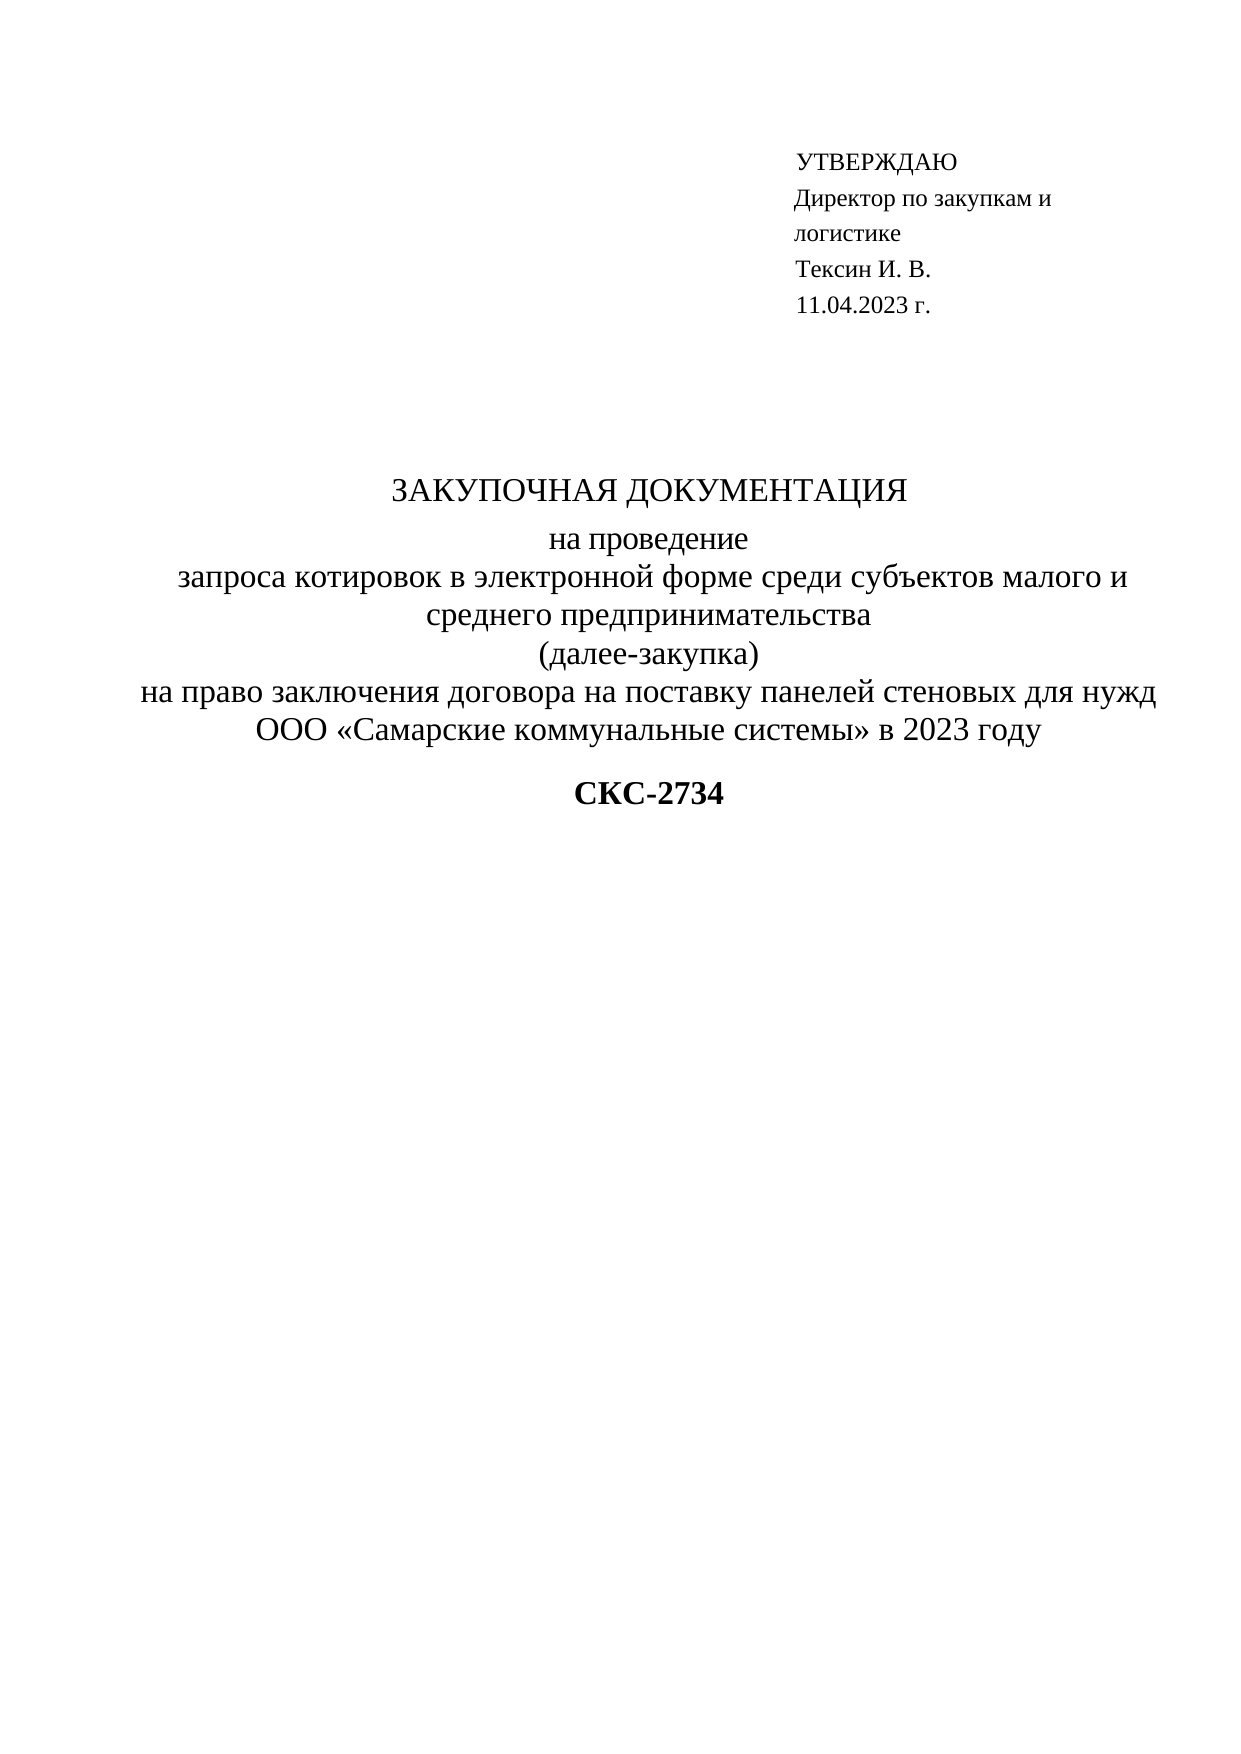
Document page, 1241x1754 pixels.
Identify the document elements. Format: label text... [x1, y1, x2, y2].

text УТВЕРЖДАЮ [796, 147, 1168, 175]
text СКС-2734 [131, 773, 1166, 811]
text Директор по закупкам и [131, 183, 1168, 211]
text (далее-закупка) [131, 633, 1166, 671]
text запроса котировок в электронной форме среди субъектов малого и среднего предпринимательства [131, 556, 1166, 633]
text на проведение [131, 518, 1166, 556]
text Тексин И. В. [131, 254, 1168, 283]
text 11.04.2023 г. [131, 290, 1168, 319]
text ЗАКУПОЧНАЯ ДОКУМЕНТАЦИЯ [131, 470, 1168, 508]
text логистике [131, 218, 1168, 247]
text на право заключения договора на поставку панелей стеновых для нужд ООО «Самарские коммунальные системы» в 2023 году [131, 671, 1166, 748]
